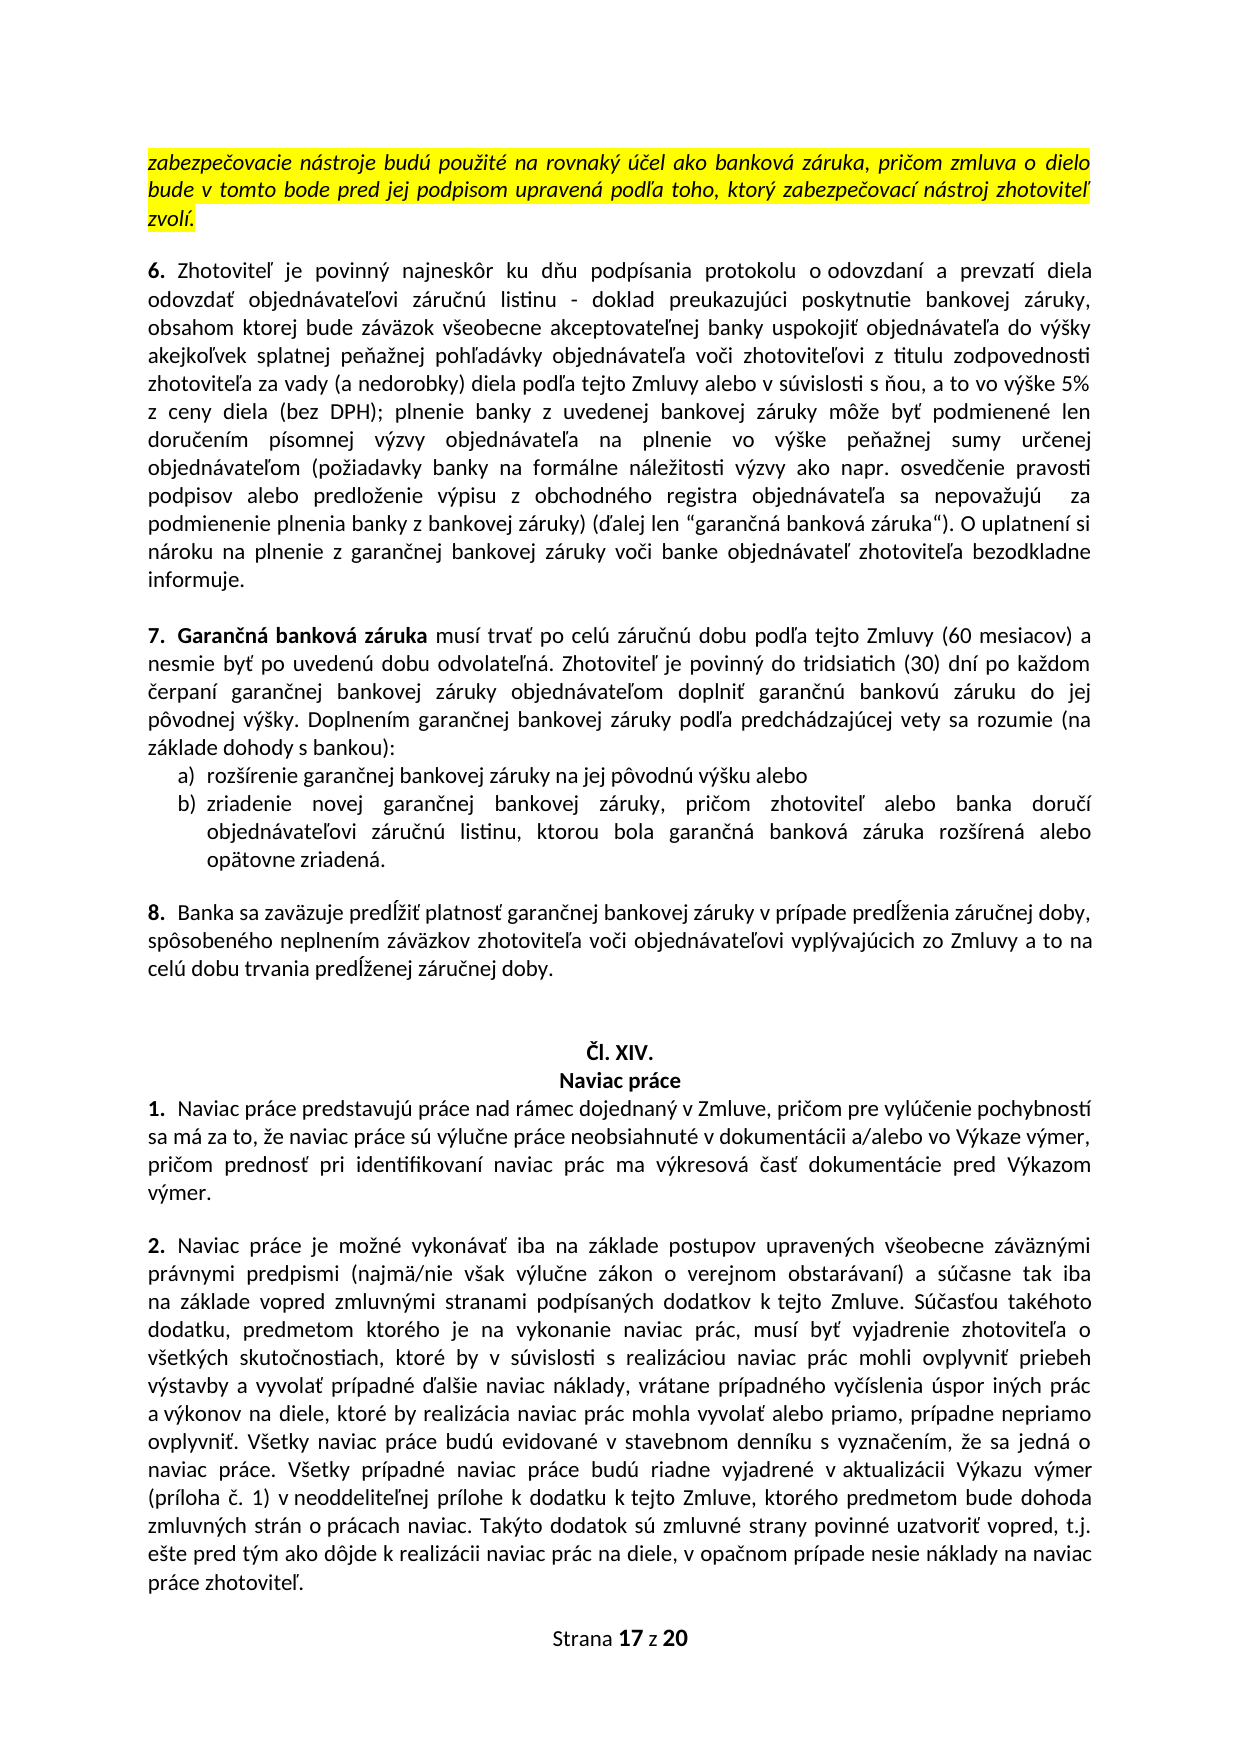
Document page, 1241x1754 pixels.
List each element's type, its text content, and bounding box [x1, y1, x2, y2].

text Naviac práce [148, 1066, 1093, 1094]
text Čl. XIV. [148, 1038, 1093, 1066]
list Naviac práce je možné vykonávať iba na základe postupov upravených všeobecne záväznými právnymi predpismi (najmä/nie však výlučne zákon o verejnom obstarávaní) a súčasne tak iba na základe vopred zmluvnými stranami podpísaných dodatkov k tejto Zmluve. Súčasťou takéhoto dodatku, predmetom ktorého je na vykonanie naviac prác, musí byť vyjadrenie zhotoviteľa o všetkých skutočnostiach, ktoré by v súvislosti s realizáciou naviac prác mohli ovplyvniť priebeh výstavby a vyvolať prípadné ďalšie naviac náklady, vrátane prípadného vyčíslenia úspor iných prác a výkonov na diele, ktoré by realizácia naviac prác mohla vyvolať alebo priamo, prípadne nepriamo ovplyvniť. Všetky naviac práce budú evidované v stavebnom denníku s vyznačením, že sa jedná o naviac práce. Všetky prípadné naviac práce budú riadne vyjadrené v aktualizácii Výkazu výmer (príloha č. 1) v neoddeliteľnej prílohe k dodatku k tejto Zmluve, ktorého predmetom bude dohoda zmluvných strán o prácach naviac. Takýto dodatok sú zmluvné strany povinné uzatvoriť vopred, t.j. ešte pred tým ako dôjde k realizácii naviac prác na diele, v opačnom prípade nesie náklady na naviac práce zhotoviteľ. [148, 1231, 1093, 1596]
text b) zriadenie novej garančnej bankovej záruky, pričom zhotoviteľ alebo banka doručí objednávateľovi záručnú listinu, ktorou bola garančná banková záruka rozšírená alebo opätovne zriadená. [177, 789, 1093, 873]
list Banka sa zaväzuje predĺžiť platnosť garančnej bankovej záruky v prípade predĺženia záručnej doby, spôsobeného neplnením záväzkov zhotoviteľa voči objednávateľovi vyplývajúcich zo Zmluvy a to na celú dobu trvania predĺženej záručnej doby. [148, 898, 1093, 982]
text a) rozšírenie garančnej bankovej záruky na jej pôvodnú výšku alebo [177, 761, 1093, 789]
list Naviac práce predstavujú práce nad rámec dojednaný v Zmluve, pričom pre vylúčenie pochybností sa má za to, že naviac práce sú výlučne práce neobsiahnuté v dokumentácii a/alebo vo Výkaze výmer, pričom prednosť pri identifikovaní naviac prác ma výkresová časť dokumentácie pred Výkazom výmer. [148, 1094, 1093, 1206]
list Zhotoviteľ je povinný najneskôr ku dňu podpísania protokolu o odovzdaní a prevzatí diela odovzdať objednávateľovi záručnú listinu - doklad preukazujúci poskytnutie bankovej záruky, obsahom ktorej bude záväzok všeobecne akceptovateľnej banky uspokojiť objednávateľa do výšky akejkoľvek splatnej peňažnej pohľadávky objednávateľa voči zhotoviteľovi z titulu zodpovednosti zhotoviteľa za vady (a nedorobky) diela podľa tejto Zmluvy alebo v súvislosti s ňou, a to vo výške 5% z ceny diela (bez DPH); plnenie banky z uvedenej bankovej záruky môže byť podmienené len doručením písomnej výzvy objednávateľa na plnenie vo výške peňažnej sumy určenej objednávateľom (požiadavky banky na formálne náležitosti výzvy ako napr. osvedčenie pravosti podpisov alebo predloženie výpisu z obchodného registra objednávateľa sa nepovažujú za podmienenie plnenia banky z bankovej záruky) (ďalej len “garančná banková záruka“). O uplatnení si nároku na plnenie z garančnej bankovej záruky voči banke objednávateľ zhotoviteľa bezodkladne informuje. [148, 257, 1093, 593]
list Garančná banková záruka musí trvať po celú záručnú dobu podľa tejto Zmluvy (60 mesiacov) a nesmie byť po uvedenú dobu odvolateľná. Zhotoviteľ je povinný do tridsiatich (30) dní po každom čerpaní garančnej bankovej záruky objednávateľom doplniť garančnú bankovú záruku do jej pôvodnej výšky. Doplnením garančnej bankovej záruky podľa predchádzajúcej vety sa rozumie (na základe dohody s bankou): [148, 621, 1093, 761]
